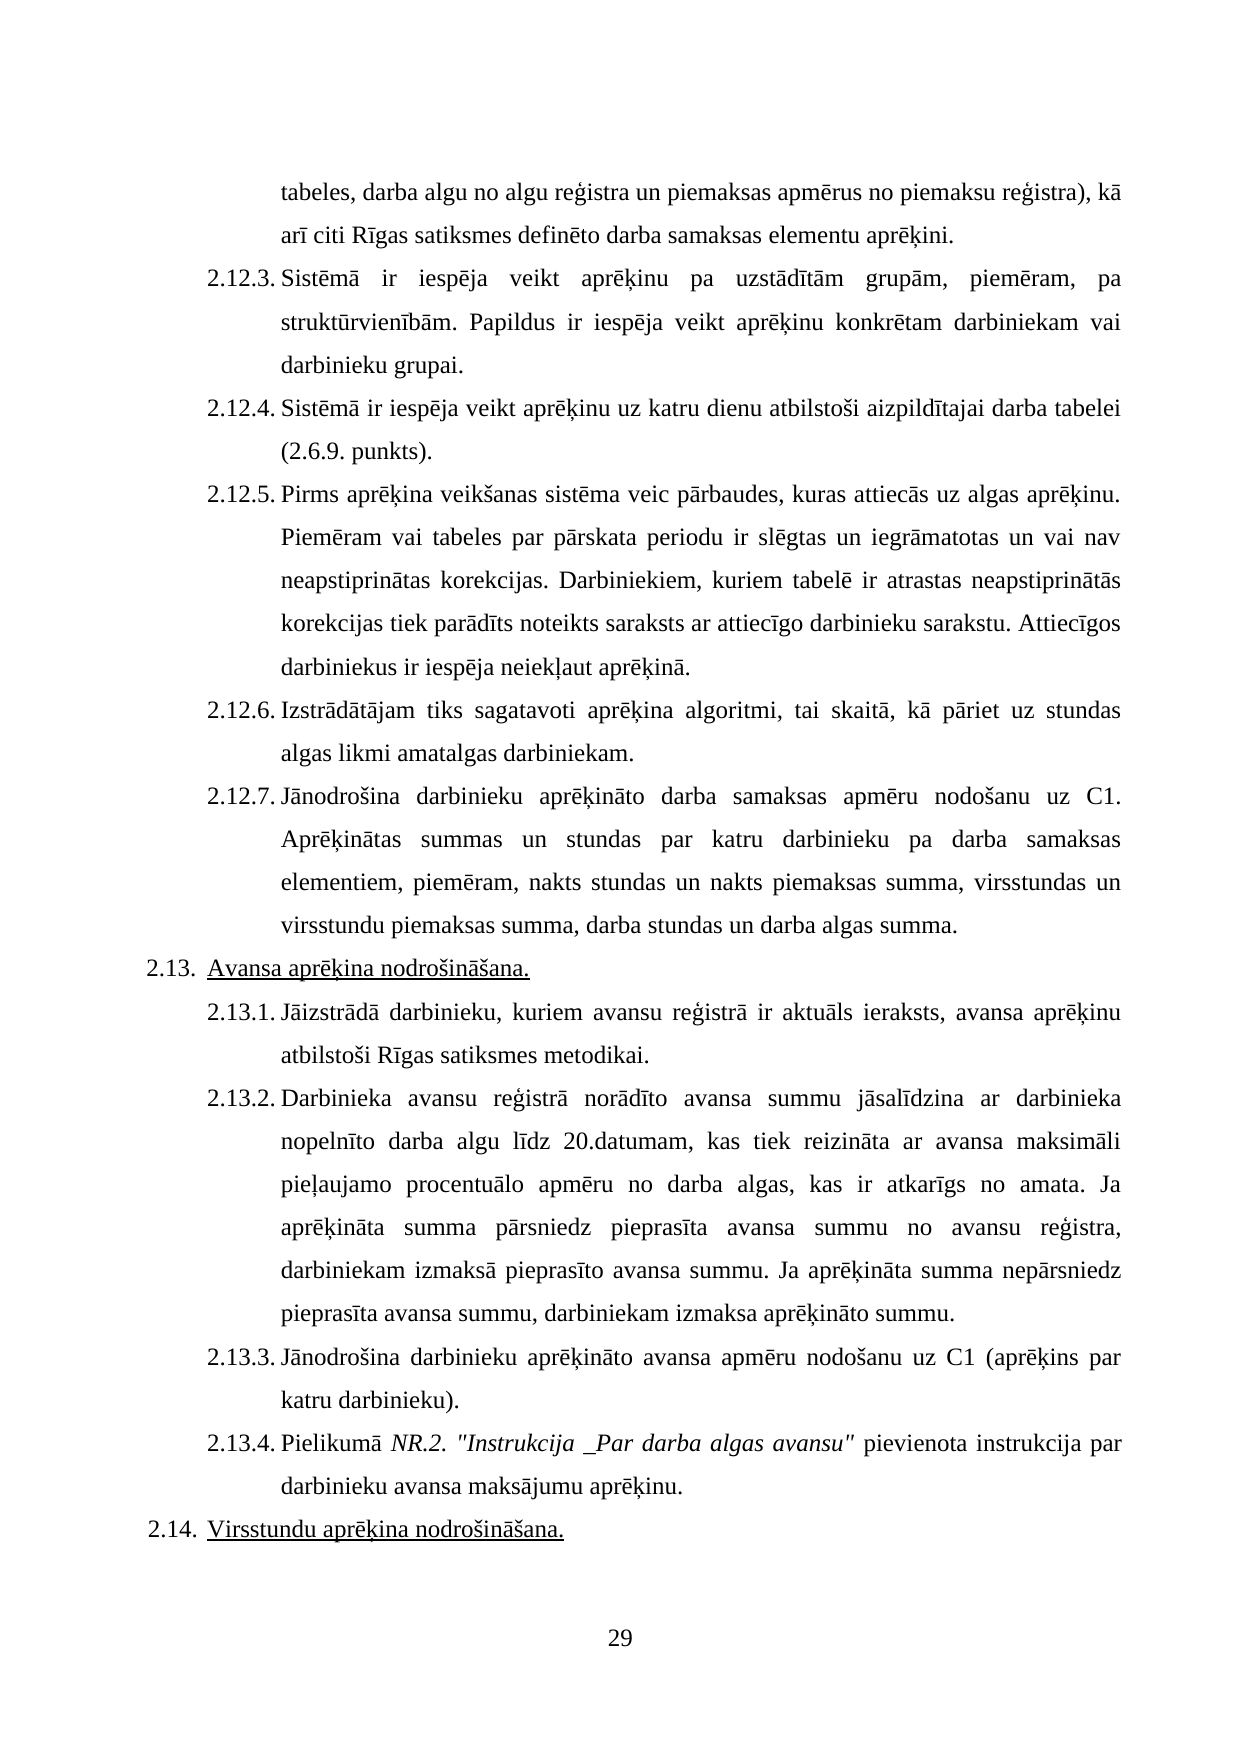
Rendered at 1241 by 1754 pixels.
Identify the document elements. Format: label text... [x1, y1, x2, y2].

list Pielikumā NR.2. "Instrukcija _Par darba algas avansu" pievienota instrukcija par darbinieku avansa maksājumu aprēķinu. [207, 1428, 1122, 1500]
list Virsstundu aprēķina nodrošināšana. [148, 1514, 1122, 1543]
list Izstrādātājam tiks sagatavoti aprēķina algoritmi, tai skaitā, kā pāriet uz stundas algas likmi amatalgas darbiniekam. [207, 695, 1122, 767]
list Darbinieka avansu reģistrā norādīto avansa summu jāsalīdzina ar darbinieka nopelnīto darba algu līdz 20.datumam, kas tiek reizināta ar avansa maksimāli pieļaujamo procentuālo apmēru no darba algas, kas ir atkarīgs no amata. Ja aprēķināta summa pārsniedz pieprasīta avansa summu no avansu reģistra, darbiniekam izmaksā pieprasīto avansa summu. Ja aprēķināta summa nepārsniedz pieprasīta avansa summu, darbiniekam izmaksa aprēķināto summu. [207, 1083, 1122, 1327]
list Jānodrošina darbinieku aprēķināto darba samaksas apmēru nodošanu uz C1. Aprēķinātas summas un stundas par katru darbinieku pa darba samaksas elementiem, piemēram, nakts stundas un nakts piemaksas summa, virsstundas un virsstundu piemaksas summa, darba stundas un darba algas summa. [207, 781, 1122, 939]
list Avansa aprēķina nodrošināšana. [146, 953, 1122, 982]
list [207, 177, 1122, 249]
list Sistēmā ir iespēja veikt aprēķinu pa uzstādītām grupām, piemēram, pa struktūrvienībām. Papildus ir iespēja veikt aprēķinu konkrētam darbiniekam vai darbinieku grupai. [207, 263, 1122, 378]
list Jānodrošina darbinieku aprēķināto avansa apmēru nodošanu uz C1 (aprēķins par katru darbinieku). [207, 1342, 1122, 1413]
list Sistēmā ir iespēja veikt aprēķinu uz katru dienu atbilstoši aizpildītajai darba tabelei (2.6.9. punkts). [207, 393, 1122, 465]
list Pirms aprēķina veikšanas sistēma veic pārbaudes, kuras attiecās uz algas aprēķinu. Piemēram vai tabeles par pārskata periodu ir slēgtas un iegrāmatotas un vai nav neapstiprinātas korekcijas. Darbiniekiem, kuriem tabelē ir atrastas neapstiprinātās korekcijas tiek parādīts noteikts saraksts ar attiecīgo darbinieku sarakstu. Attiecīgos darbiniekus ir iespēja neiekļaut aprēķinā. [207, 479, 1122, 680]
list Jāizstrādā darbinieku, kuriem avansu reģistrā ir aktuāls ieraksts, avansa aprēķinu atbilstoši Rīgas satiksmes metodikai. [207, 997, 1122, 1068]
